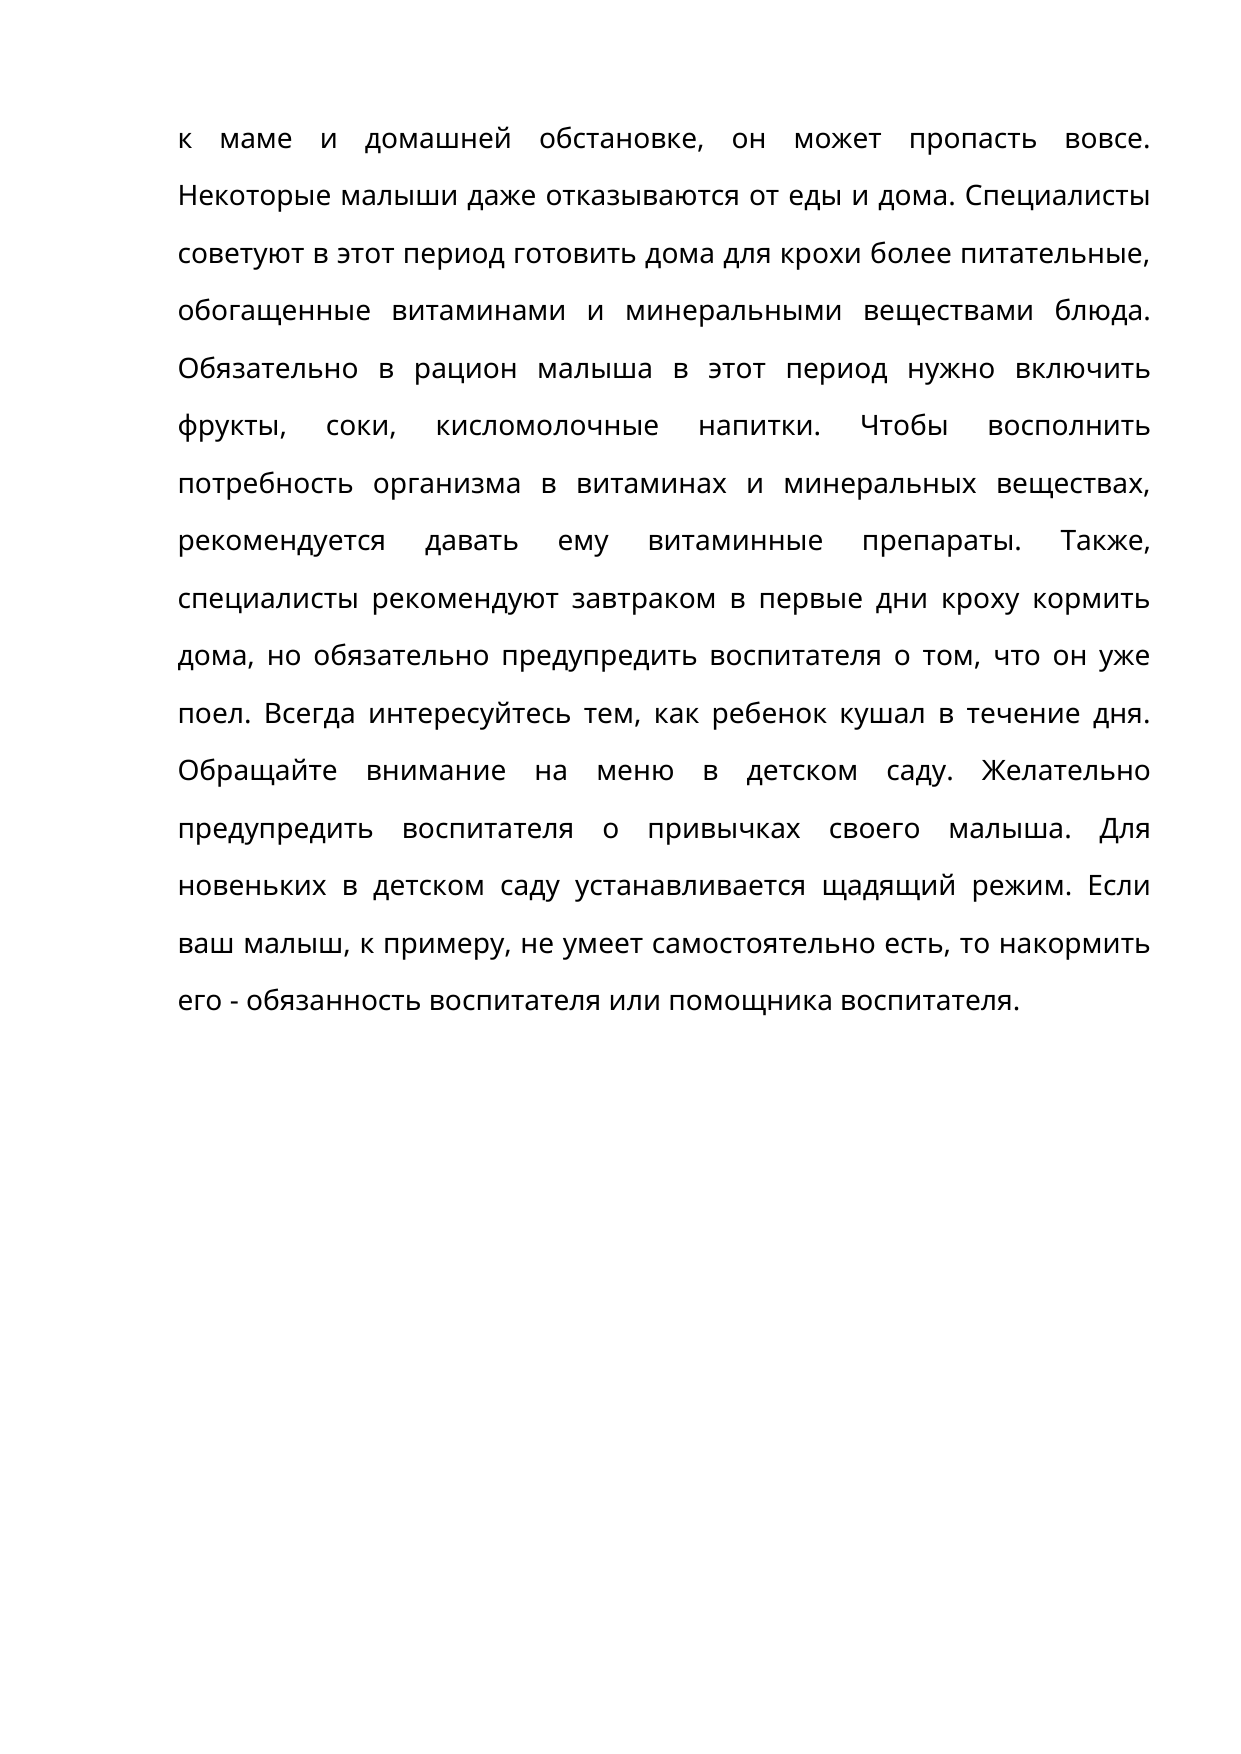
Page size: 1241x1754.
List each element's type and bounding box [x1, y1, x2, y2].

text [177, 118, 1152, 1019]
